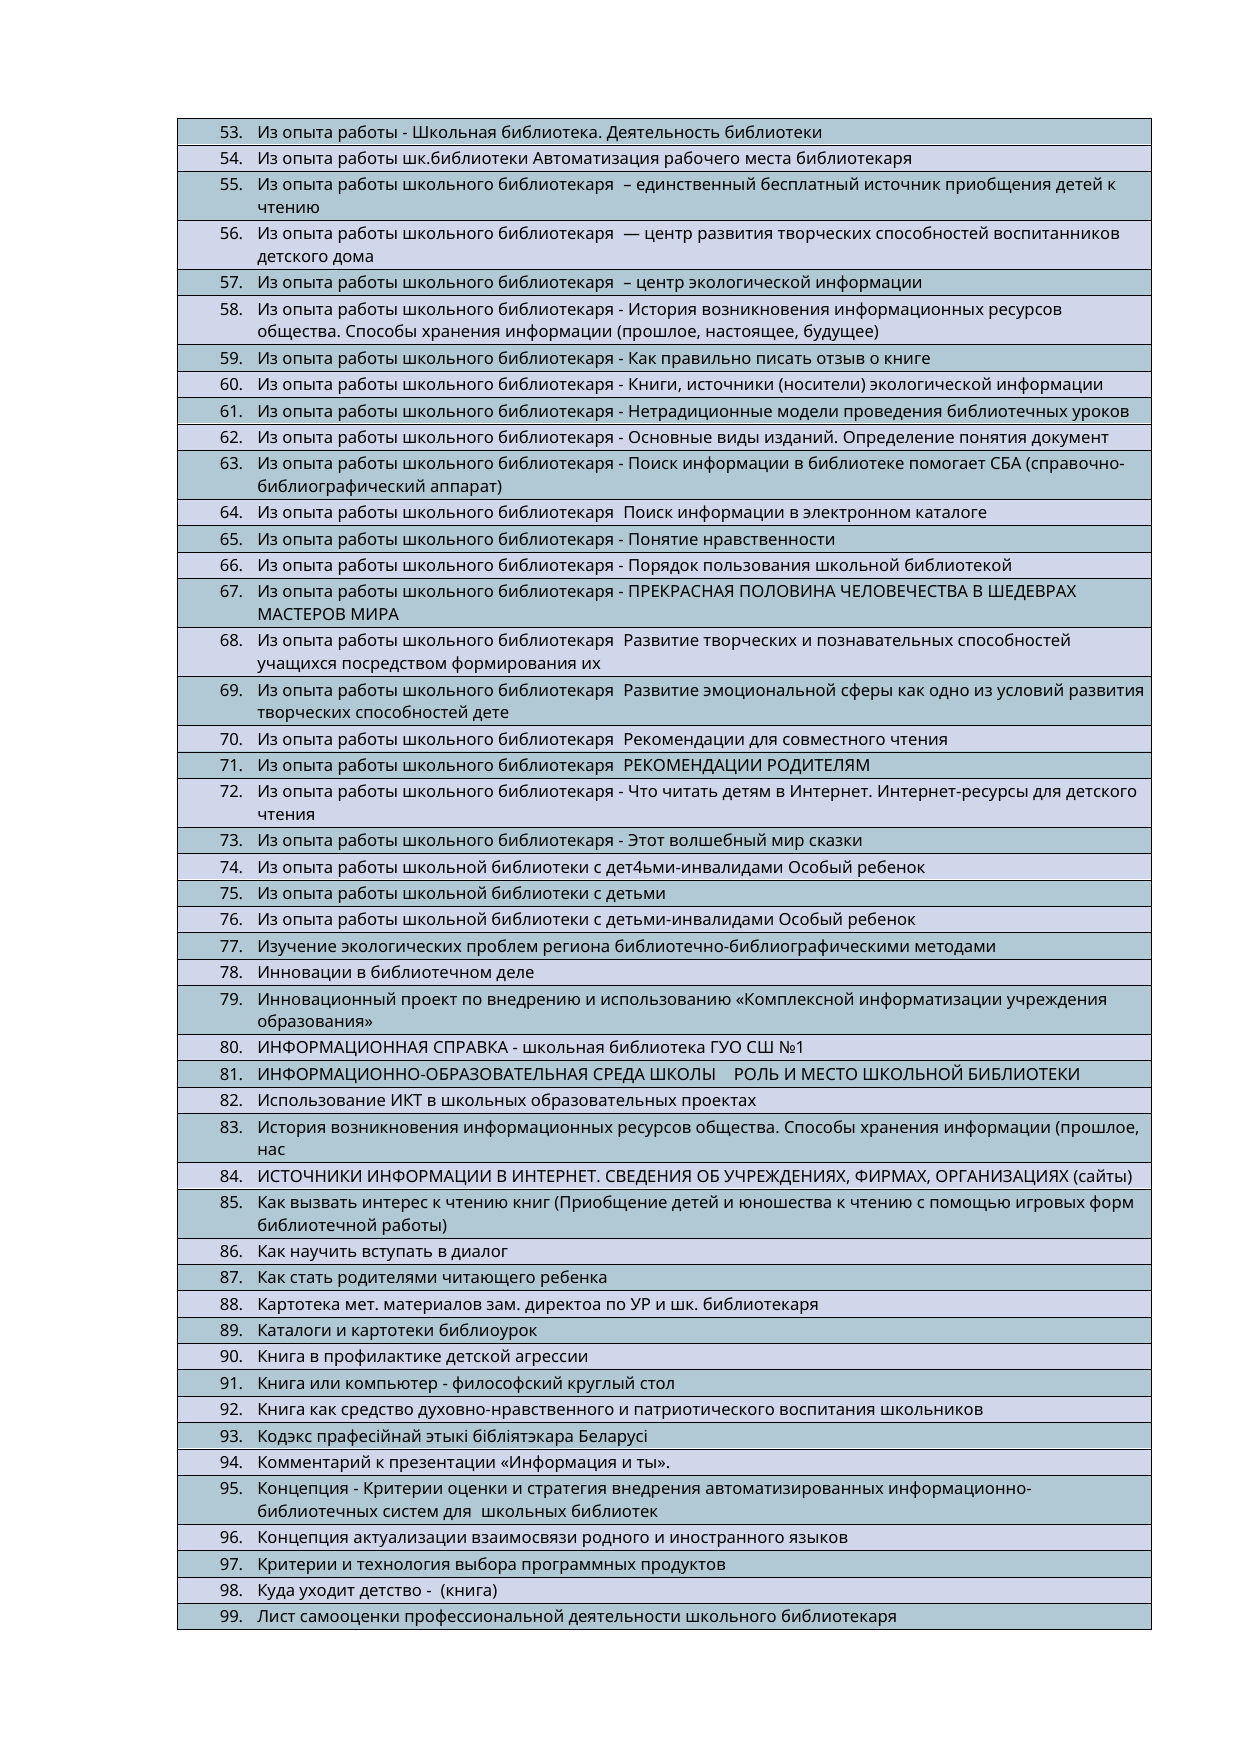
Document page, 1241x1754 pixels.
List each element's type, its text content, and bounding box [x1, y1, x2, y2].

table_cell Из опыта работы школьной библиотеки с дет4ьми-инвалидами Особый ребенок [178, 854, 1151, 879]
table_cell Из опыта работы школьного библиотекаря Развитие творческих и познавательных способностей учащихся посредством формирования их [178, 628, 1151, 676]
table_cell Концепция - Критерии оценки и стратегия внедрения автоматизированных информационно- библиотечных систем для школьных библиотек [178, 1476, 1151, 1524]
table_cell Куда уходит детство - (книга) [178, 1578, 1151, 1603]
table_cell Как научить вступать в диалог [178, 1239, 1151, 1264]
table_cell Из опыта работы школьного библиотекаря - Основные виды изданий. Определение понятия документ [178, 425, 1151, 450]
table_cell Комментарий к презентации «Информация и ты». [178, 1450, 1151, 1475]
table_cell Из опыта работы школьного библиотекаря Рекомендации для совместного чтения [178, 726, 1151, 751]
table_cell История возникновения информационных ресурсов общества. Способы хранения информации (прошлое, нас [178, 1114, 1151, 1162]
table_cell Из опыта работы школьного библиотекаря — центр развития творческих способностей воспитанников детского дома [178, 221, 1151, 269]
table_cell Концепция актуализации взаимосвязи родного и иностранного языков [178, 1525, 1151, 1550]
table_cell Изучение экологических проблем региона библиотечно-библиографическими методами [178, 933, 1151, 959]
table_cell Картотека мет. материалов зам. директоа по УР и шк. библиотекаря [178, 1291, 1151, 1317]
table_cell ИНФОРМАЦИОННАЯ СПРАВКА - школьная библиотека ГУО СШ №1 [178, 1035, 1151, 1060]
table_cell Из опыта работы школьного библиотекаря - Что читать детям в Интернет. Интернет-ресурсы для детского чтения [178, 779, 1151, 827]
table_cell Из опыта работы школьного библиотекаря – единственный бесплатный источник приобщения детей к чтению [178, 172, 1151, 220]
table_cell Кодэкс прафесійнай этыкі бібліятэкара Беларусі [178, 1423, 1151, 1448]
table_cell Из опыта работы школьного библиотекаря - Как правильно писать отзыв о книге [178, 345, 1151, 371]
table_cell Из опыта работы школьного библиотекаря - ПРЕКРАСНАЯ ПОЛОВИНА ЧЕЛОВЕЧЕСТВА В ШЕДЕВРАХ МАСТЕРОВ МИРА [178, 579, 1151, 627]
table_cell Использование ИКТ в школьных образовательных проектах [178, 1088, 1151, 1113]
table_cell Из опыта работы школьного библиотекаря - Книги, источники (носители) экологической информации [178, 372, 1151, 397]
table_cell Из опыта работы школьного библиотекаря - Поиск информации в библиотеке помогает СБА (справочно-библиографический аппарат) [178, 451, 1151, 499]
table_cell Из опыта работы школьного библиотекаря Поиск информации в электронном каталоге [178, 500, 1151, 525]
table_cell Инновации в библиотечном деле [178, 960, 1151, 985]
table_cell Каталоги и картотеки библиоурок [178, 1318, 1151, 1343]
table_cell Из опыта работы шк.библиотеки Автоматизация рабочего места библиотекаря [178, 146, 1151, 171]
table_cell Из опыта работы школьной библиотеки с детьми [178, 881, 1151, 906]
table_cell Из опыта работы школьного библиотекаря - Нетрадиционные модели проведения библиотечных уроков [178, 398, 1151, 423]
table_cell Из опыта работы школьного библиотекаря РЕКОМЕНДАЦИИ РОДИТЕЛЯМ [178, 753, 1151, 778]
table_cell Критерии и технология выбора программных продуктов [178, 1551, 1151, 1577]
table_cell Из опыта работы школьного библиотекаря Развитие эмоциональной сферы как одно из условий развития творческих способностей дете [178, 677, 1151, 725]
table_cell Инновационный проект по внедрению и использованию «Комплексной информатизации учреждения образования» [178, 986, 1151, 1034]
table_cell Книга или компьютер - философский круглый стол [178, 1370, 1151, 1396]
table_cell Из опыта работы школьного библиотекаря - История возникновения информационных ресурсов общества. Способы хранения информации (прошлое, настоящее, будущее) [178, 296, 1151, 344]
table_cell Книга в профилактике детской агрессии [178, 1344, 1151, 1369]
table_cell ИНФОРМАЦИОННО-ОБРАЗОВАТЕЛЬНАЯ СРЕДА ШКОЛЫ РОЛЬ И МЕСТО ШКОЛЬНОЙ БИБЛИОТЕКИ [178, 1061, 1151, 1087]
table_cell Как стать родителями читающего ребенка [178, 1265, 1151, 1290]
table_cell Из опыта работы школьного библиотекаря - Понятие нравственности [178, 526, 1151, 552]
table_cell Из опыта работы школьного библиотекаря - Этот волшебный мир сказки [178, 828, 1151, 853]
table_cell Из опыта работы школьной библиотеки с детьми-инвалидами Особый ребенок [178, 907, 1151, 932]
table_cell ИСТОЧНИКИ ИНФОРМАЦИИ В ИНТЕРНЕТ. СВЕДЕНИЯ ОБ УЧРЕЖДЕНИЯХ, ФИРМАХ, ОРГАНИЗАЦИЯХ (сайты) [178, 1163, 1151, 1188]
table_cell Из опыта работы школьного библиотекаря - Порядок пользования школьной библиотекой [178, 553, 1151, 578]
table_cell Книга как средство духовно-нравственного и патриотического воспитания школьников [178, 1397, 1151, 1422]
table_cell Лист самооценки профессиональной деятельности школьного библиотекаря [178, 1604, 1151, 1629]
table_cell Из опыта работы - Школьная библиотека. Деятельность библиотеки [178, 119, 1151, 144]
table_cell Как вызвать интерес к чтению книг (Приобщение детей и юношества к чтению с помощью игровых форм библиотечной работы) [178, 1190, 1151, 1238]
table_cell Из опыта работы школьного библиотекаря – центр экологической информации [178, 270, 1151, 295]
